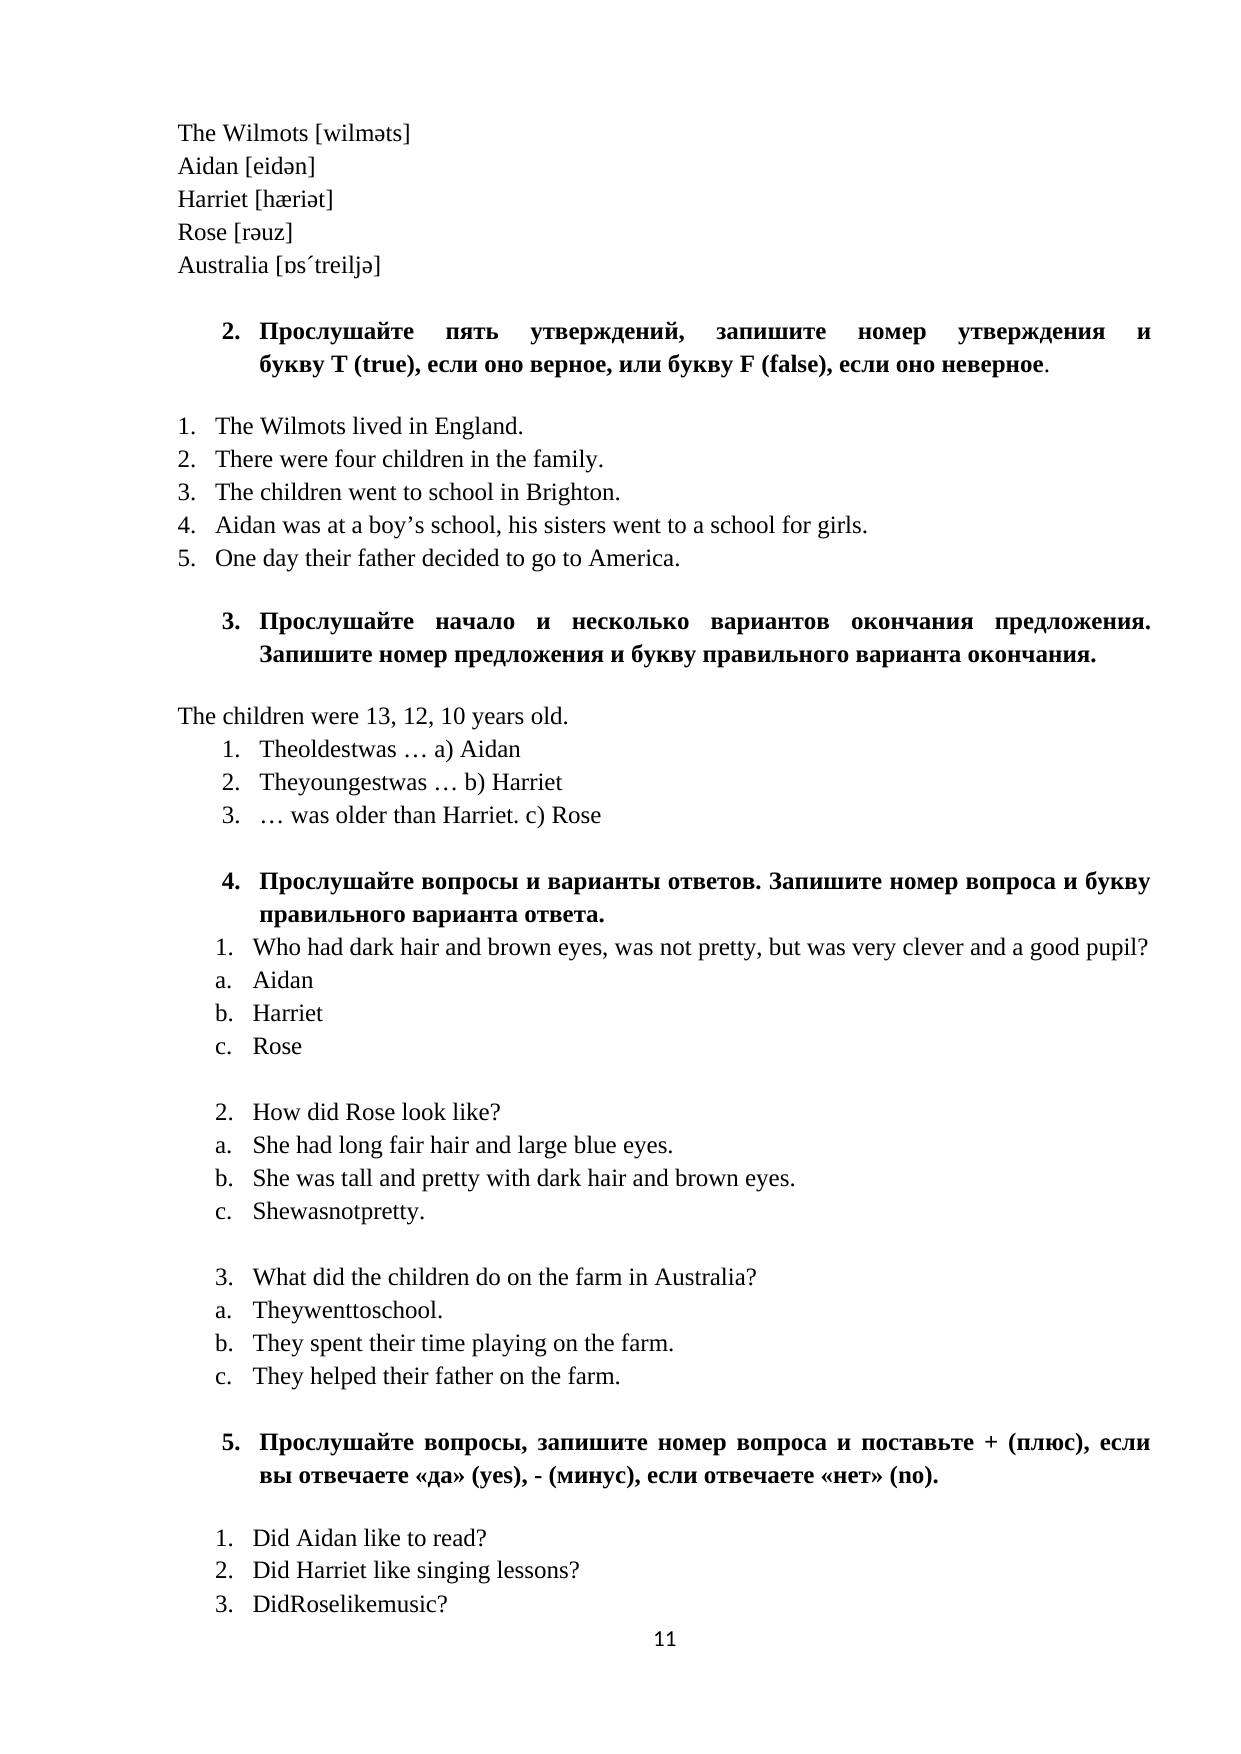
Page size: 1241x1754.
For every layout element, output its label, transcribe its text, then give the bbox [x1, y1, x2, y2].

list Theywenttoschool. [215, 1412, 1152, 1441]
list Прослушайте пять утверждений, запишите номер утверждения и букву T (true), если оно верное, или букву F (false), если оно неверное. [222, 316, 1152, 378]
list Rose [215, 1148, 1152, 1177]
list Who had dark hair and brown eyes, was not pretty, but was very clever and a good pupil? [215, 1049, 1152, 1077]
list Прослушайте вопросы, запишите номер вопроса и поставьте + (плюс), если вы отвечаете «да» (yes), - (минус), если отвечаете «нет» (no). [222, 1544, 1152, 1606]
list One day their father decided to go to America. [177, 660, 1152, 689]
list She had long fair hair and large blue eyes. [215, 1247, 1152, 1276]
list They spent their time playing on the farm. [215, 1445, 1152, 1474]
list Theoldestwas … a) Aidan [222, 851, 1152, 879]
list The children went to school in Brighton. [177, 536, 1152, 564]
list … was older than Harriet. c) Rose [222, 917, 1152, 945]
list Shewasnotpretty. [215, 1313, 1152, 1342]
text Australia [ɒs´treiljǝ] [177, 250, 1152, 279]
list She was tall and pretty with dark hair and brown eyes. [215, 1280, 1152, 1309]
list What did the children do on the farm in Australia? [215, 1379, 1152, 1408]
list Harriet [215, 1115, 1152, 1143]
text Rose [rǝuz] [177, 217, 1152, 246]
list The Wilmots lived in England. [177, 411, 1152, 440]
list Theyoungestwas … b) Harriet [222, 884, 1152, 912]
list Прослушайте начало и несколько вариантов окончания предложения. Запишите номер предложения и букву правильного варианта окончания. [222, 722, 1152, 784]
list Aidan [215, 1082, 1152, 1111]
list There were four children in the family. [177, 474, 1152, 502]
list Aidan was at a boy’s school, his sisters went to a school for girls. [177, 598, 1152, 627]
list Прослушайте вопросы и варианты ответов. Запишите номер вопроса и букву правильного варианта ответа. [222, 983, 1152, 1044]
text Harriet [hæriǝt] [177, 184, 1152, 213]
text Aidan [eidǝn] [177, 151, 1152, 180]
list How did Rose look like? [215, 1214, 1152, 1243]
list They helped their father on the farm. [215, 1478, 1152, 1507]
text The children were 13, 12, 10 years old. [177, 818, 1152, 846]
text The Wilmots [wilmǝts] [177, 118, 1152, 147]
